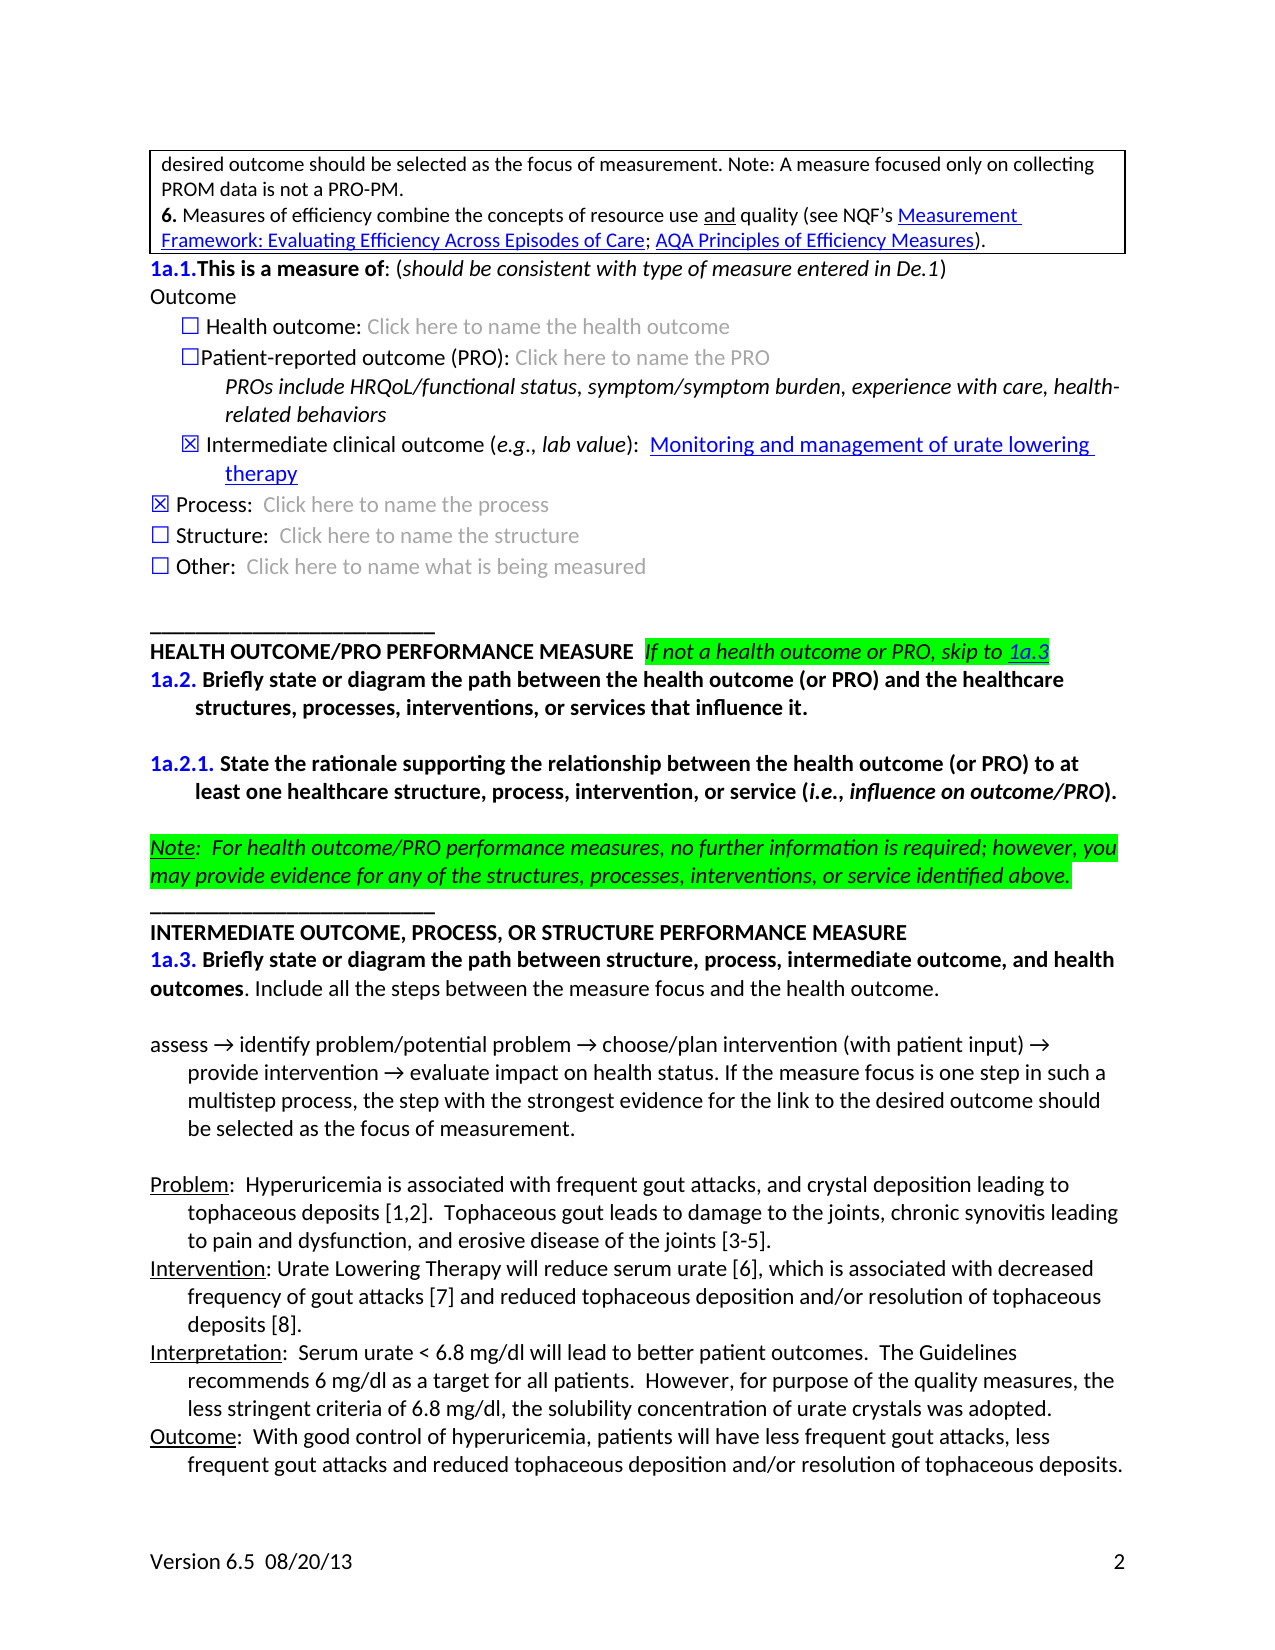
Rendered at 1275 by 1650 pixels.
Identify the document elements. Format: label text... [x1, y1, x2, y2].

text 1a.2. Briefly state or diagram the path between the health outcome (or PRO) and the healthcare structures, processes, interventions, or services that influence it. [150, 665, 1125, 721]
text 1a.2.1. State the rationale supporting the relationship between the health outcome (or PRO) to at least one healthcare structure, process, intervention, or service (i.e., influence on outcome/PRO). [150, 749, 1125, 806]
text Outcome: With good control of hyperuricemia, patients will have less frequent gout attacks, less frequent gout attacks and reduced tophaceous deposition and/or resolution of tophaceous deposits. [150, 1422, 1125, 1478]
text Note: For health outcome/PRO performance measures, no further information is required; however, you may provide evidence for any of the structures, processes, interventions, or service identified above. [150, 833, 1125, 889]
text assess → identify problem/potential problem → choose/plan intervention (with patient input) → provide intervention → evaluate impact on health status. If the measure focus is one step in such a multistep process, the step with the strongest evidence for the link to the desired outcome should be selected as the focus of measurement. [150, 1030, 1125, 1142]
text Interpretation: Serum urate < 6.8 mg/dl will lead to better patient outcomes. The Guidelines recommends 6 mg/dl as a target for all patients. However, for purpose of the quality measures, the less stringent criteria of 6.8 mg/dl, the solubility concentration of urate crystals was adopted. [150, 1338, 1125, 1422]
text Structure: [150, 519, 1125, 550]
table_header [151, 151, 1124, 253]
text Health outcome: [180, 310, 1125, 341]
text Other: [150, 550, 1125, 581]
text _________________________ [150, 889, 1125, 918]
text intermediate outcome, PROCESS, or STRUCTURE PERFORMANCE measure [150, 918, 1125, 946]
text PROs include HRQoL/functional status, symptom/symptom burden, experience with care, health-related behaviors [225, 372, 1125, 428]
text 1a.3. Briefly state or diagram the path between structure, process, intermediate outcome, and health outcomes. Include all the steps between the measure focus and the health outcome. [150, 946, 1125, 1002]
text Intervention: Urate Lowering Therapy will reduce serum urate [6], which is associated with decreased frequency of gout attacks [7] and reduced tophaceous deposition and/or resolution of tophaceous deposits [8]. [150, 1254, 1125, 1338]
text Outcome [150, 282, 1125, 310]
text HEALTH OUTCOME/PRO PERFORMANCE MEASURE If not a health outcome or PRO, skip to 1a.3 [150, 637, 1125, 665]
text _________________________ [150, 609, 1125, 637]
text Intermediate clinical outcome (e.g., lab value): [180, 428, 1125, 488]
text Patient-reported outcome (PRO): [180, 341, 1125, 372]
text Process: [150, 488, 1125, 519]
text Problem: Hyperuricemia is associated with frequent gout attacks, and crystal deposition leading to tophaceous deposits [1,2]. Tophaceous gout leads to damage to the joints, chronic synovitis leading to pain and dysfunction, and erosive disease of the joints [3-5]. [150, 1170, 1125, 1254]
text 1a.1.This is a measure of: (should be consistent with type of measure entered in De.1) [150, 254, 1125, 282]
